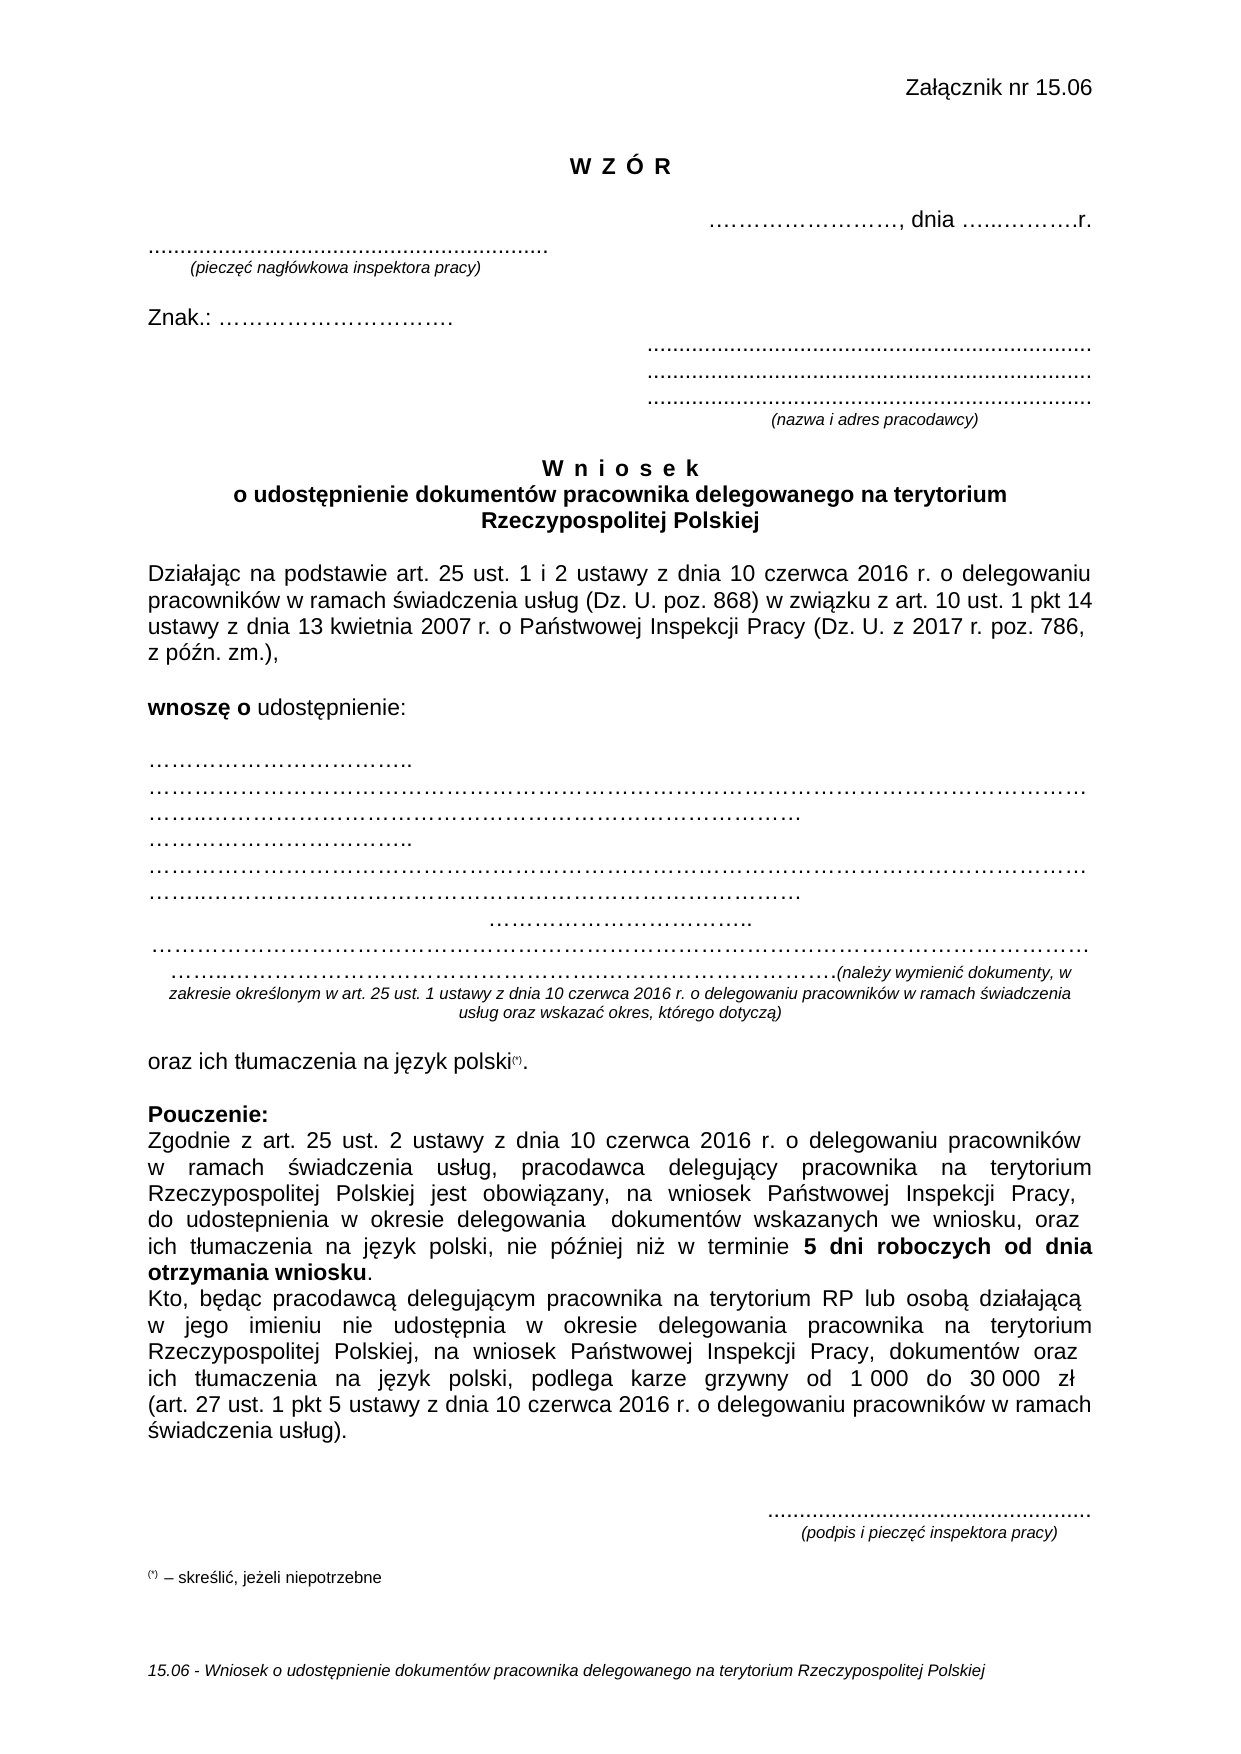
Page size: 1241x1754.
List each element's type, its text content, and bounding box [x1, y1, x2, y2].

text (nazwa i adres pracodawcy) [646, 409, 1093, 428]
text o udostępnienie dokumentów pracownika delegowanego na terytorium Rzeczypospolitej Polskiej [148, 481, 1093, 534]
text .……………………, dnia …...……….r. [709, 206, 1093, 232]
text WZÓR [148, 153, 1093, 179]
text ................................................... [766, 1496, 1093, 1523]
text Znak.: …………………………. [148, 304, 1093, 330]
text Kto, będąc pracodawcą delegującym pracownika na terytorium RP lub osobą działającą w jego imieniu nie udostępnia w okresie delegowania pracownika na terytorium Rzeczypospolitej Polskiej, na wniosek Państwowej Inspekcji Pracy, dokumentów oraz ich tłumaczenia na język polski, podlega karze grzywny od 1 000 do 30 000 zł (art. 27 ust. 1 pkt 5 ustawy z dnia 10 czerwca 2016 r. o delegowaniu pracowników w ramach świadczenia usług). [148, 1285, 1093, 1443]
text Pouczenie: [148, 1101, 1093, 1127]
text ...................................................................... [148, 357, 1093, 383]
text wnoszę o udostępnienie: [148, 694, 1093, 720]
text (podpis i pieczęć inspektora pracy) [766, 1523, 1093, 1542]
text ...................................................................... [148, 330, 1093, 357]
text oraz ich tłumaczenia na język polski(*). [148, 1048, 1093, 1074]
text ……………………………..…………………………………………………………………………………………………………………..…………………………………………………………………… [148, 746, 1093, 825]
text ...................................................................... [148, 383, 1093, 409]
text (pieczęć nagłówkowa inspektora pracy) [148, 258, 1093, 277]
text ……………………………..…………………………………………………………………………………………………………………..…………………………………………………………………… [148, 825, 1093, 904]
text ……………………………..…………………………………………………………………………………………………………………..………………………………………….………………………….(należy wymienić dokumenty, w zakresie określonym w art. 25 ust. 1 ustawy z dnia 10 czerwca 2016 r. o delegowaniu pracowników w ramach świadczenia usług oraz wskazać okres, którego dotyczą) [148, 904, 1093, 1022]
text Zgodnie z art. 25 ust. 2 ustawy z dnia 10 czerwca 2016 r. o delegowaniu pracowników w ramach świadczenia usług, pracodawca delegujący pracownika na terytorium Rzeczypospolitej Polskiej jest obowiązany, na wniosek Państwowej Inspekcji Pracy, do udostepnienia w okresie delegowania dokumentów wskazanych we wniosku, oraz ich tłumaczenia na język polski, nie później niż w terminie 5 dni roboczych od dnia otrzymania wniosku. [148, 1127, 1093, 1285]
text ............................................................... [148, 232, 1093, 258]
text Działając na podstawie art. 25 ust. 1 i 2 ustawy z dnia 10 czerwca 2016 r. o delegowaniu pracowników w ramach świadczenia usług (Dz. U. poz. 868) w związku z art. 10 ust. 1 pkt 14 ustawy z dnia 13 kwietnia 2007 r. o Państwowej Inspekcji Pracy (Dz. U. z 2017 r. poz. 786, z późn. zm.), [148, 560, 1093, 666]
text (*) – skreślić, jeżeli niepotrzebne [148, 1568, 1093, 1587]
text Wniosek [148, 455, 1093, 481]
text Załącznik nr 15.06 [148, 74, 1093, 100]
